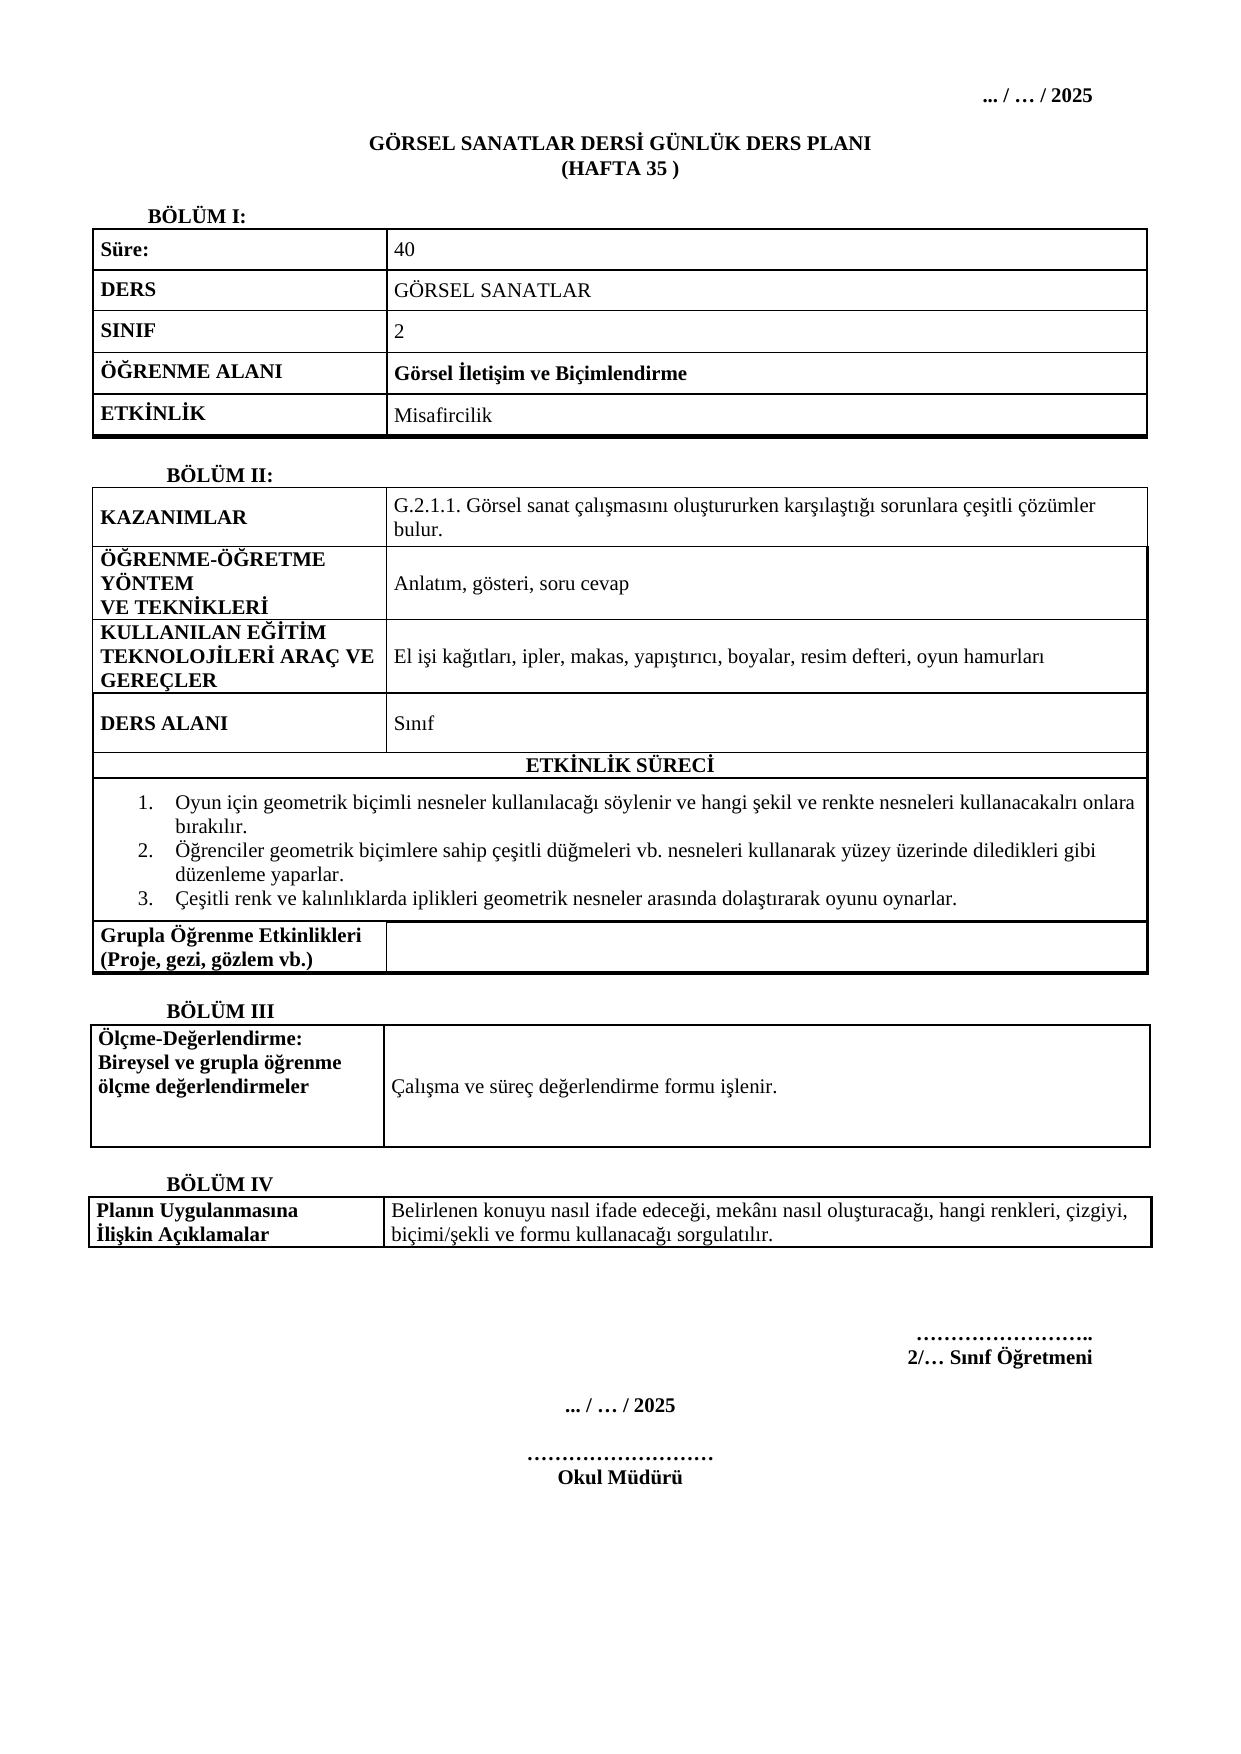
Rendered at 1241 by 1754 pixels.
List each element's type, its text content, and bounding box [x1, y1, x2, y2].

text 2/… Sınıf Öğretmeni [148, 1344, 1093, 1369]
text GÖRSEL SANATLAR DERSİ GÜNLÜK DERS PLANI [148, 131, 1093, 155]
text (HAFTA 35 ) [148, 155, 1093, 179]
subtitle BÖLÜM III [148, 999, 1093, 1023]
table_cell ÖĞRENME ALANI [94, 353, 386, 393]
subtitle BÖLÜM IV [148, 1172, 1093, 1196]
table_header Belirlenen konuyu nasıl ifade edeceği, mekânı nasıl oluşturacağı, hangi renkleri, çizgiyi, biçimi/şekli ve formu kullanacağı sorgulatılır. [385, 1198, 1150, 1246]
table_cell GÖRSEL SANATLAR [388, 271, 1146, 310]
table_cell [387, 923, 1146, 971]
table_cell Görsel İletişim ve Biçimlendirme [388, 353, 1146, 393]
text BÖLÜM II: [148, 463, 1093, 487]
table_header Planın Uygulanmasına İlişkin Açıklamalar [90, 1198, 383, 1246]
table_header 40 [388, 230, 1146, 269]
table_header G.2.1.1. Görsel sanat çalışmasını oluştururken karşılaştığı sorunlara çeşitli çözümler bulur. [387, 488, 1147, 546]
text ……………………… [148, 1441, 1093, 1465]
table_cell 2 [388, 311, 1146, 352]
table_cell ÖĞRENME-ÖĞRETME YÖNTEM VE TEKNİKLERİ [93, 547, 386, 619]
table_cell DERS [94, 271, 386, 310]
table_cell ETKİNLİK [94, 395, 386, 434]
text ... / … / 2025 [148, 83, 1093, 107]
table_cell Anlatım, gösteri, soru cevap [387, 547, 1146, 619]
table_header Süre: [94, 230, 386, 269]
table_header KAZANIMLAR [93, 488, 386, 546]
table_cell SINIF [94, 311, 386, 352]
table_cell Oyun için geometrik biçimli nesneler kullanılacağı söylenir ve hangi şekil ve renkte nesneleri kullanacakalrı onlara bırakılır. Öğrenciler geometrik biçimlere sahip çeşitli düğmeleri vb. nesneleri kullanarak yüzey üzerinde diledikleri gibi düzenleme yaparlar. Çeşitli renk ve kalınlıklarda iplikleri geometrik nesneler arasında dolaştırarak oyunu oynarlar. [94, 779, 1146, 920]
text ... / … / 2025 [148, 1393, 1093, 1417]
text Okul Müdürü [148, 1465, 1093, 1489]
table_cell KULLANILAN EĞİTİM TEKNOLOJİLERİ ARAÇ VE GEREÇLER [93, 620, 386, 692]
table_header Çalışma ve süreç değerlendirme formu işlenir. [385, 1026, 1149, 1146]
table_header Ölçme-Değerlendirme: Bireysel ve grupla öğrenme ölçme değerlendirmeler [92, 1026, 383, 1146]
table_cell Grupla Öğrenme Etkinlikleri (Proje, gezi, gözlem vb.) [94, 922, 386, 971]
text BÖLÜM I: [148, 203, 1093, 228]
table_cell Sınıf [387, 694, 1146, 752]
table_cell DERS ALANI [94, 694, 386, 752]
text …………………….. [148, 1321, 1093, 1344]
table_cell Misafircilik [388, 395, 1146, 434]
table_cell El işi kağıtları, ipler, makas, yapıştırıcı, boyalar, resim defteri, oyun hamurları [387, 620, 1146, 692]
table_cell ETKİNLİK SÜRECİ [94, 753, 1146, 777]
